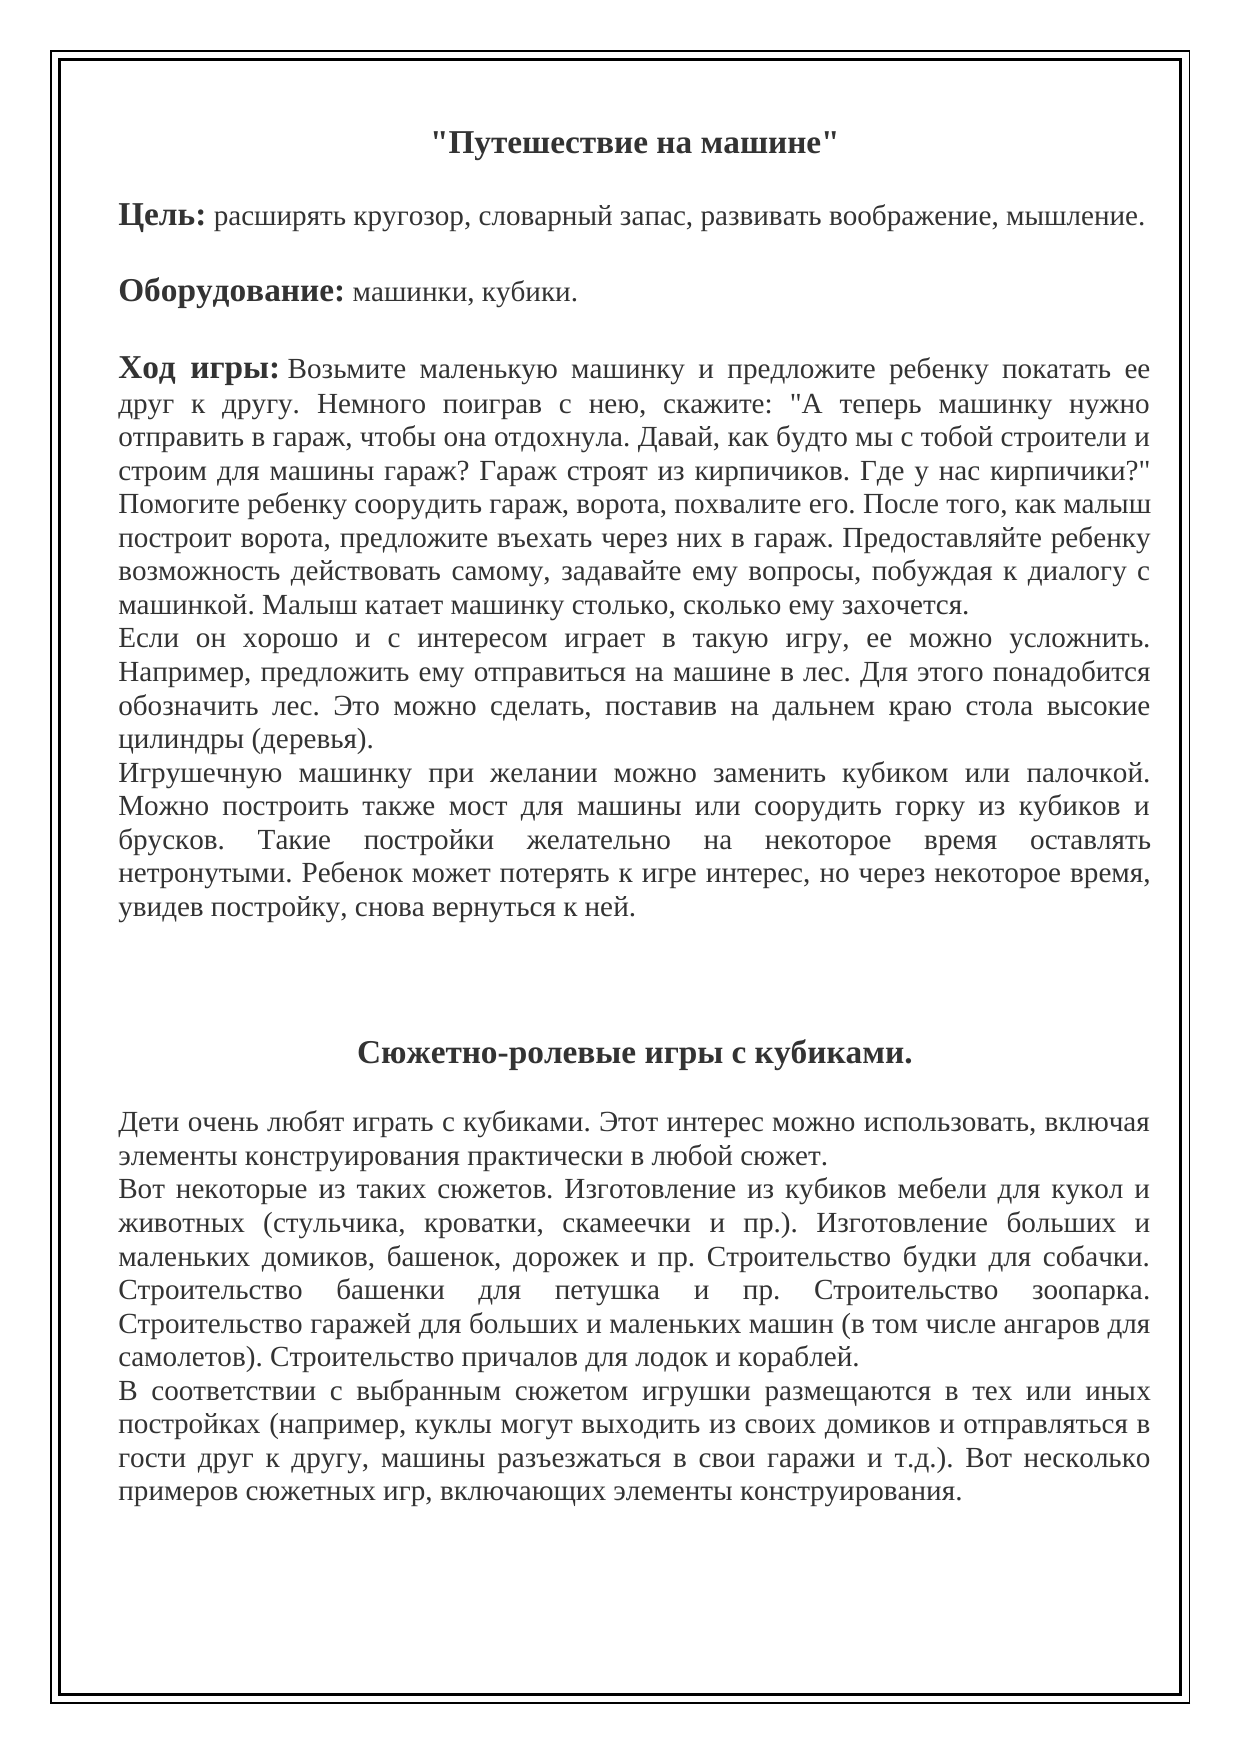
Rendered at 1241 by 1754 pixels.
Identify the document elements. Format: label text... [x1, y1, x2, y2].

text В соответствии с выбранным сюжетом игрушки размещаются в тех или иных постройках (например, куклы могут выходить из своих домиков и отправляться в гости друг к другу, машины разъезжаться в свои гаражи и т.д.). Вот несколько примеров сюжетных игр, включающих элементы конструирования. [118, 1373, 1152, 1507]
text "Путешествие на машине" [118, 122, 1152, 161]
text Сюжетно-ролевые игры с кубиками. [118, 1033, 1152, 1071]
text Оборудование: машинки, кубики. [118, 271, 1152, 309]
text Вот некоторые из таких сюжетов. Изготовление из кубиков мебели для кукол и животных (стульчика, кроватки, скамеечки и пр.). Изготовление больших и маленьких домиков, башенок, дорожек и пр. Строительство будки для собачки. Строительство башенки для петушка и пр. Строительство зоопарка. Строительство гаражей для больших и маленьких машин (в том числе ангаров для самолетов). Строительство причалов для лодок и кораблей. [118, 1172, 1152, 1373]
text Если он хорошо и с интересом играет в такую игру, ее можно усложнить. Например, предложить ему отправиться на машине в лес. Для этого понадобится обозначить лес. Это можно сделать, поставив на дальнем краю стола высокие цилиндры (деревья). [118, 621, 1152, 755]
text Игрушечную машинку при желании можно заменить кубиком или палочкой. Можно построить также мост для машины или соорудить горку из кубиков и брусков. Такие постройки желательно на некоторое время оставлять нетронутыми. Ребенок может потерять к игре интерес, но через некоторое время, увидев постройку, снова вернуться к ней. [118, 755, 1152, 922]
text Ход игры: Возьмите маленькую машинку и предложите ребенку покатать ее друг к другу. Немного поиграв с нею, скажите: "А теперь машинку нужно отправить в гараж, чтобы она отдохнула. Давай, как будто мы с тобой строители и строим для машины гараж? Гараж строят из кирпичиков. Где у нас кирпичики?" Помогите ребенку соорудить гараж, ворота, похвалите его. После того, как малыш построит ворота, предложите въехать через них в гараж. Предоставляйте ребенку возможность действовать самому, задавайте ему вопросы, побуждая к диалогу с машинкой. Малыш катает машинку столько, сколько ему захочется. [118, 347, 1152, 621]
text Дети очень любят играть с кубиками. Этот интерес можно использовать, включая элементы конструирования практически в любой сюжет. [118, 1104, 1152, 1172]
text Цель: расширять кругозор, словарный запас, развивать воображение, мышление. [118, 194, 1152, 232]
